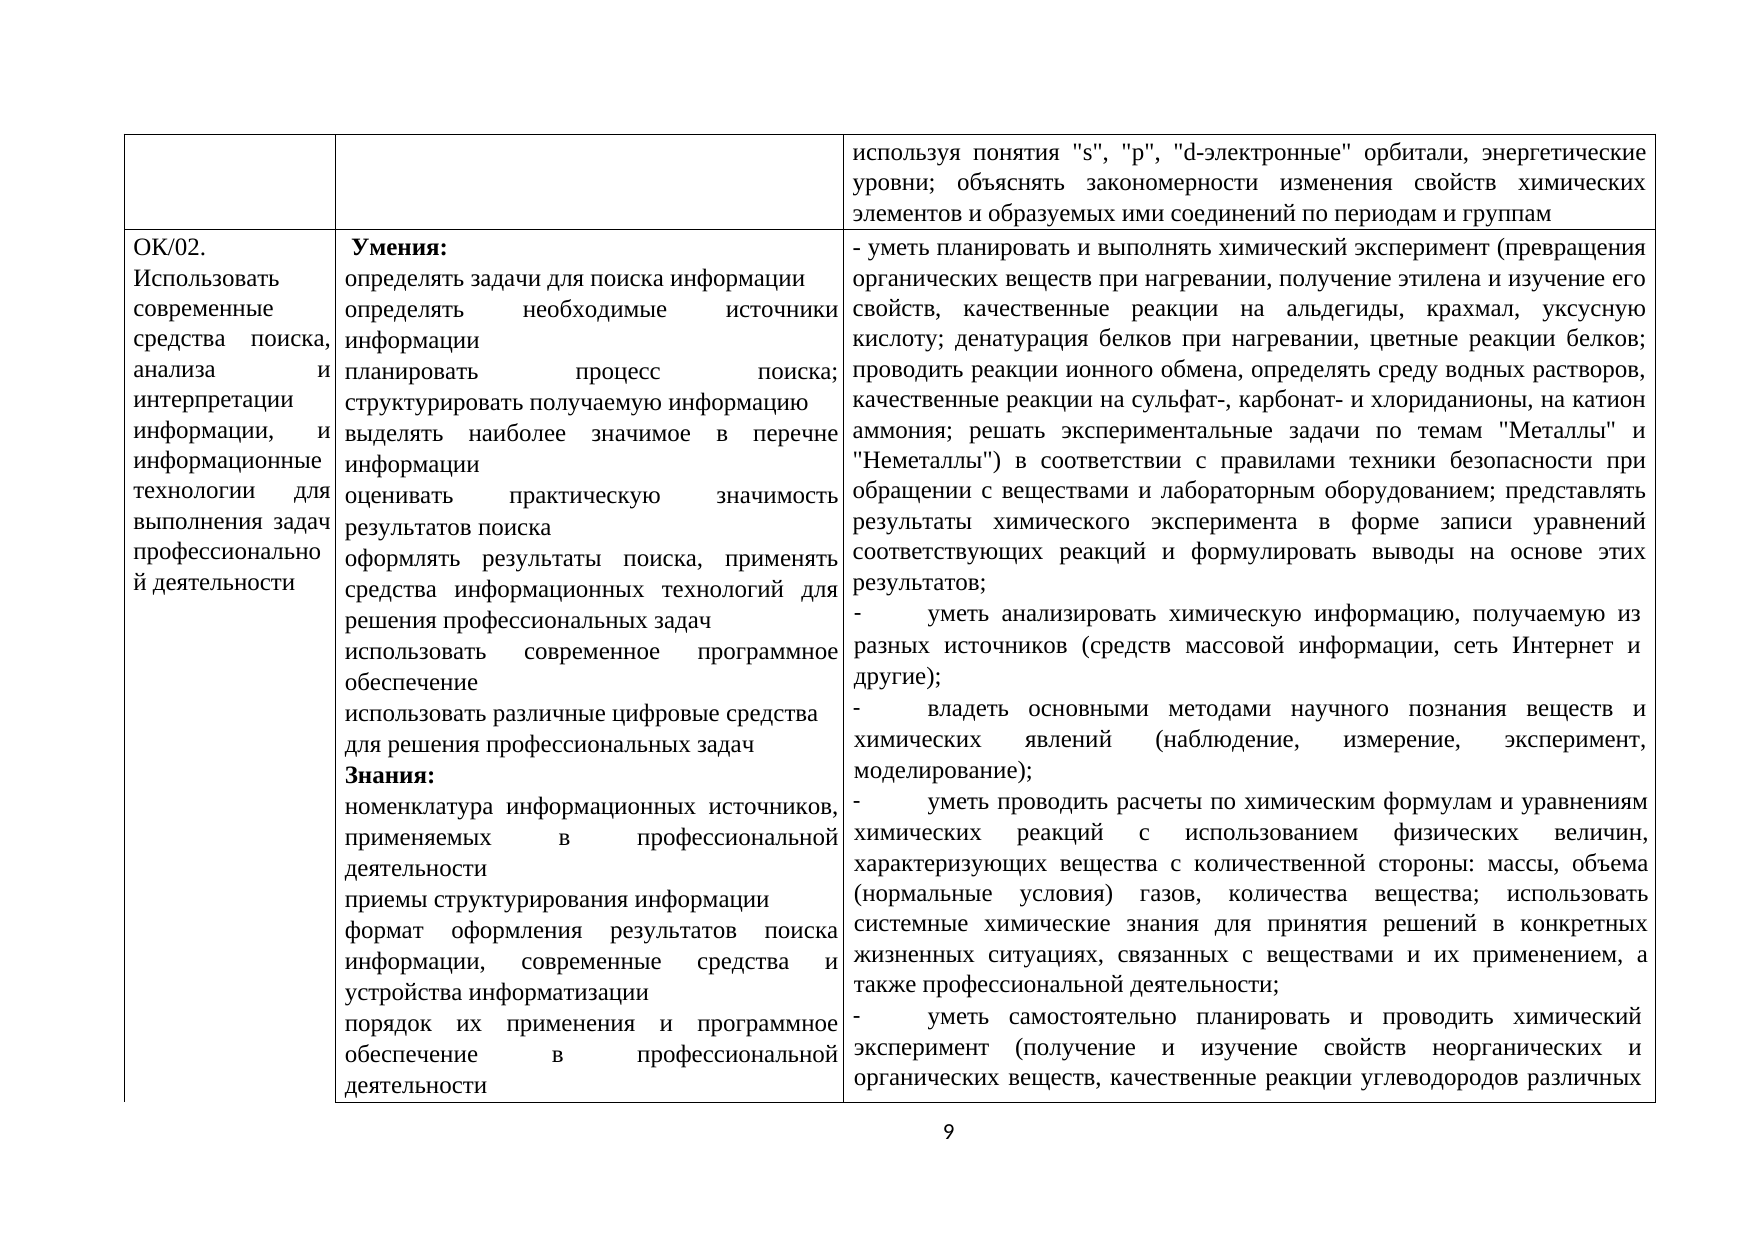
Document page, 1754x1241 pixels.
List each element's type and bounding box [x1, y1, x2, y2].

table_cell [844, 230, 1655, 1102]
table_cell [125, 230, 335, 1102]
table_cell [336, 230, 843, 1102]
table_cell [336, 135, 843, 229]
table_cell [125, 135, 335, 229]
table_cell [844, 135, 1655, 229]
